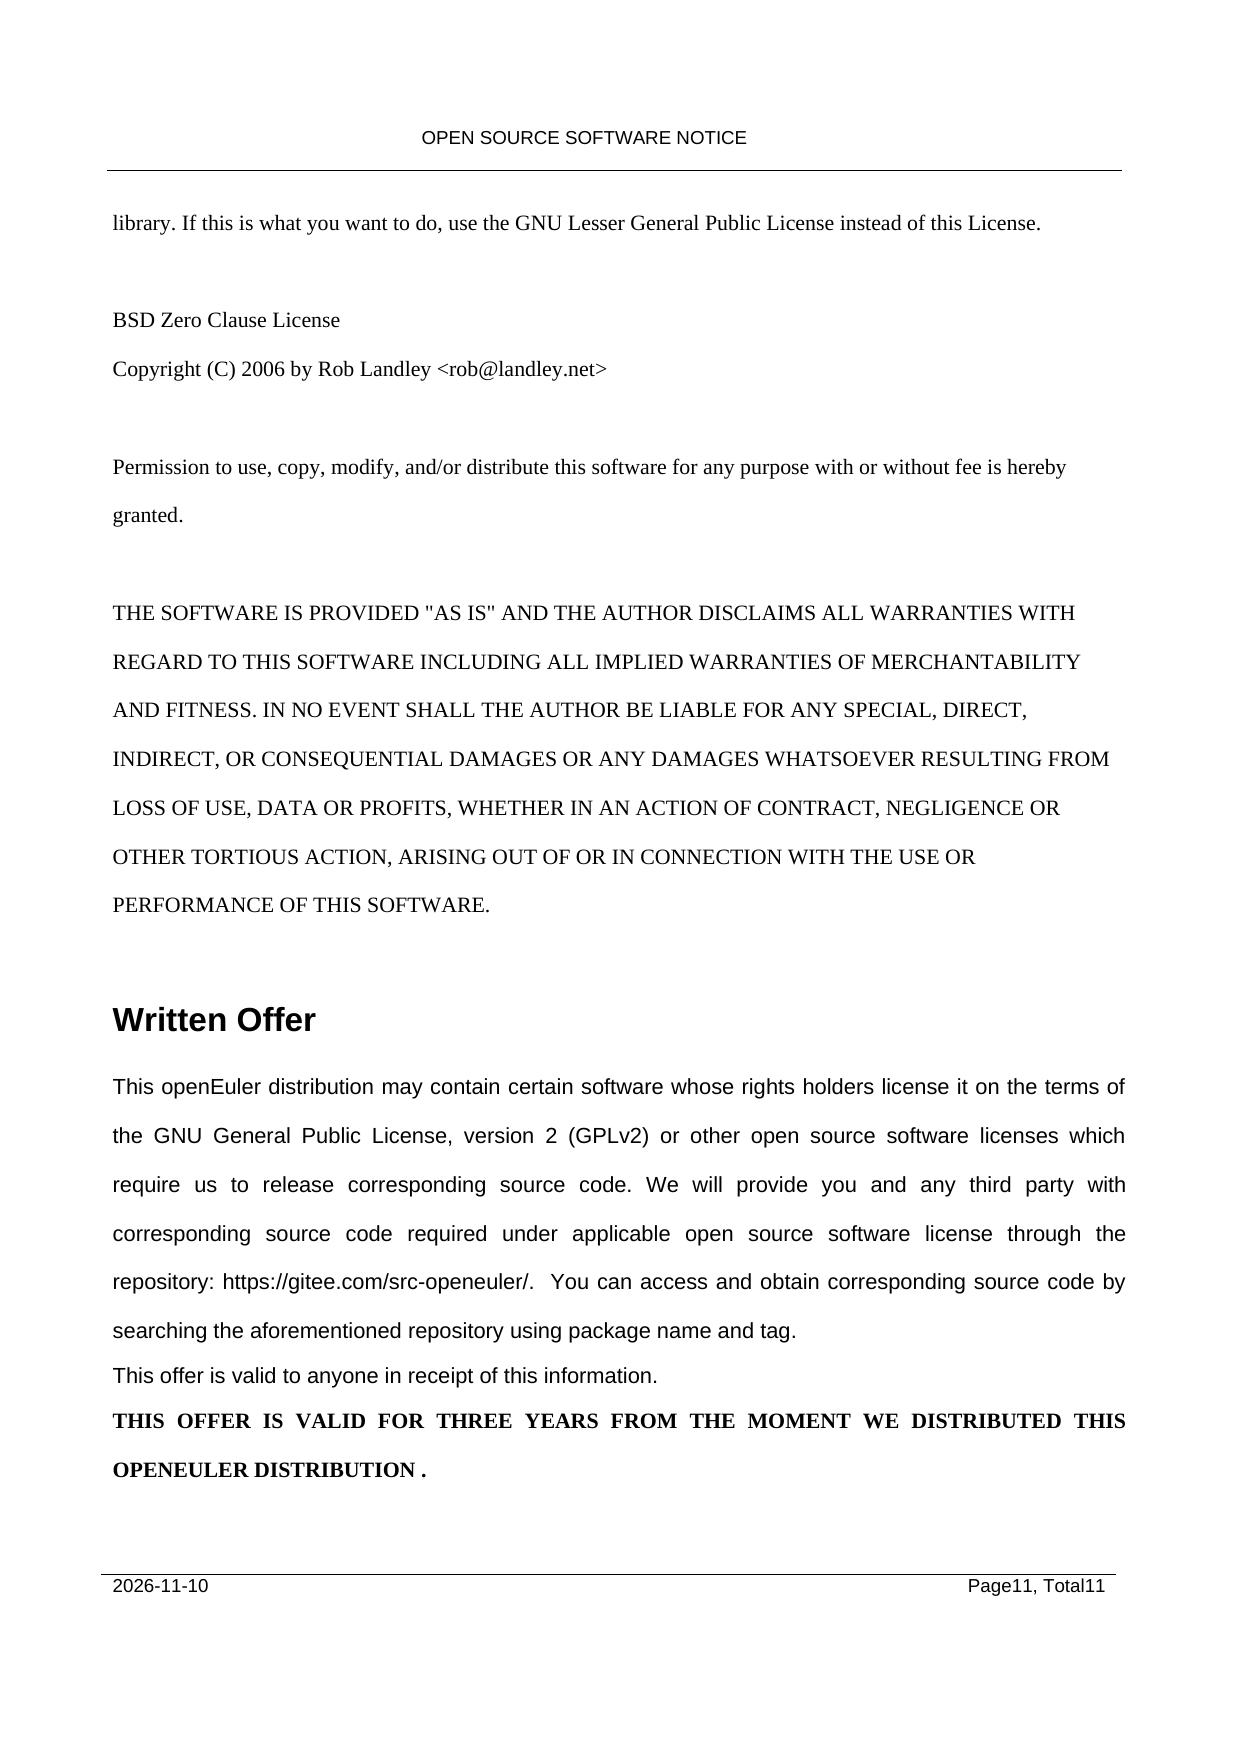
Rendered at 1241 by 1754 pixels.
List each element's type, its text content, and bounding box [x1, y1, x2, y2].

text This offer is valid to anyone in receipt of this information. [112, 1359, 1128, 1392]
text Written Offer [112, 986, 1128, 1051]
text This openEuler distribution may contain certain software whose rights holders license it on the terms of the GNU General Public License, version 2 (GPLv2) or other open source software licenses which require us to release corresponding source code. We will provide you and any third party with corresponding source code required under applicable open source software license through the repository: https://gitee.com/src-openeuler/. You can access and obtain corresponding source code by searching the aforementioned repository using package name and tag. [112, 1071, 1128, 1347]
text THIS OFFER IS VALID FOR THREE YEARS FROM THE MOMENT WE DISTRIBUTED THIS OPENEULER DISTRIBUTION . [112, 1404, 1128, 1486]
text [112, 206, 1128, 970]
